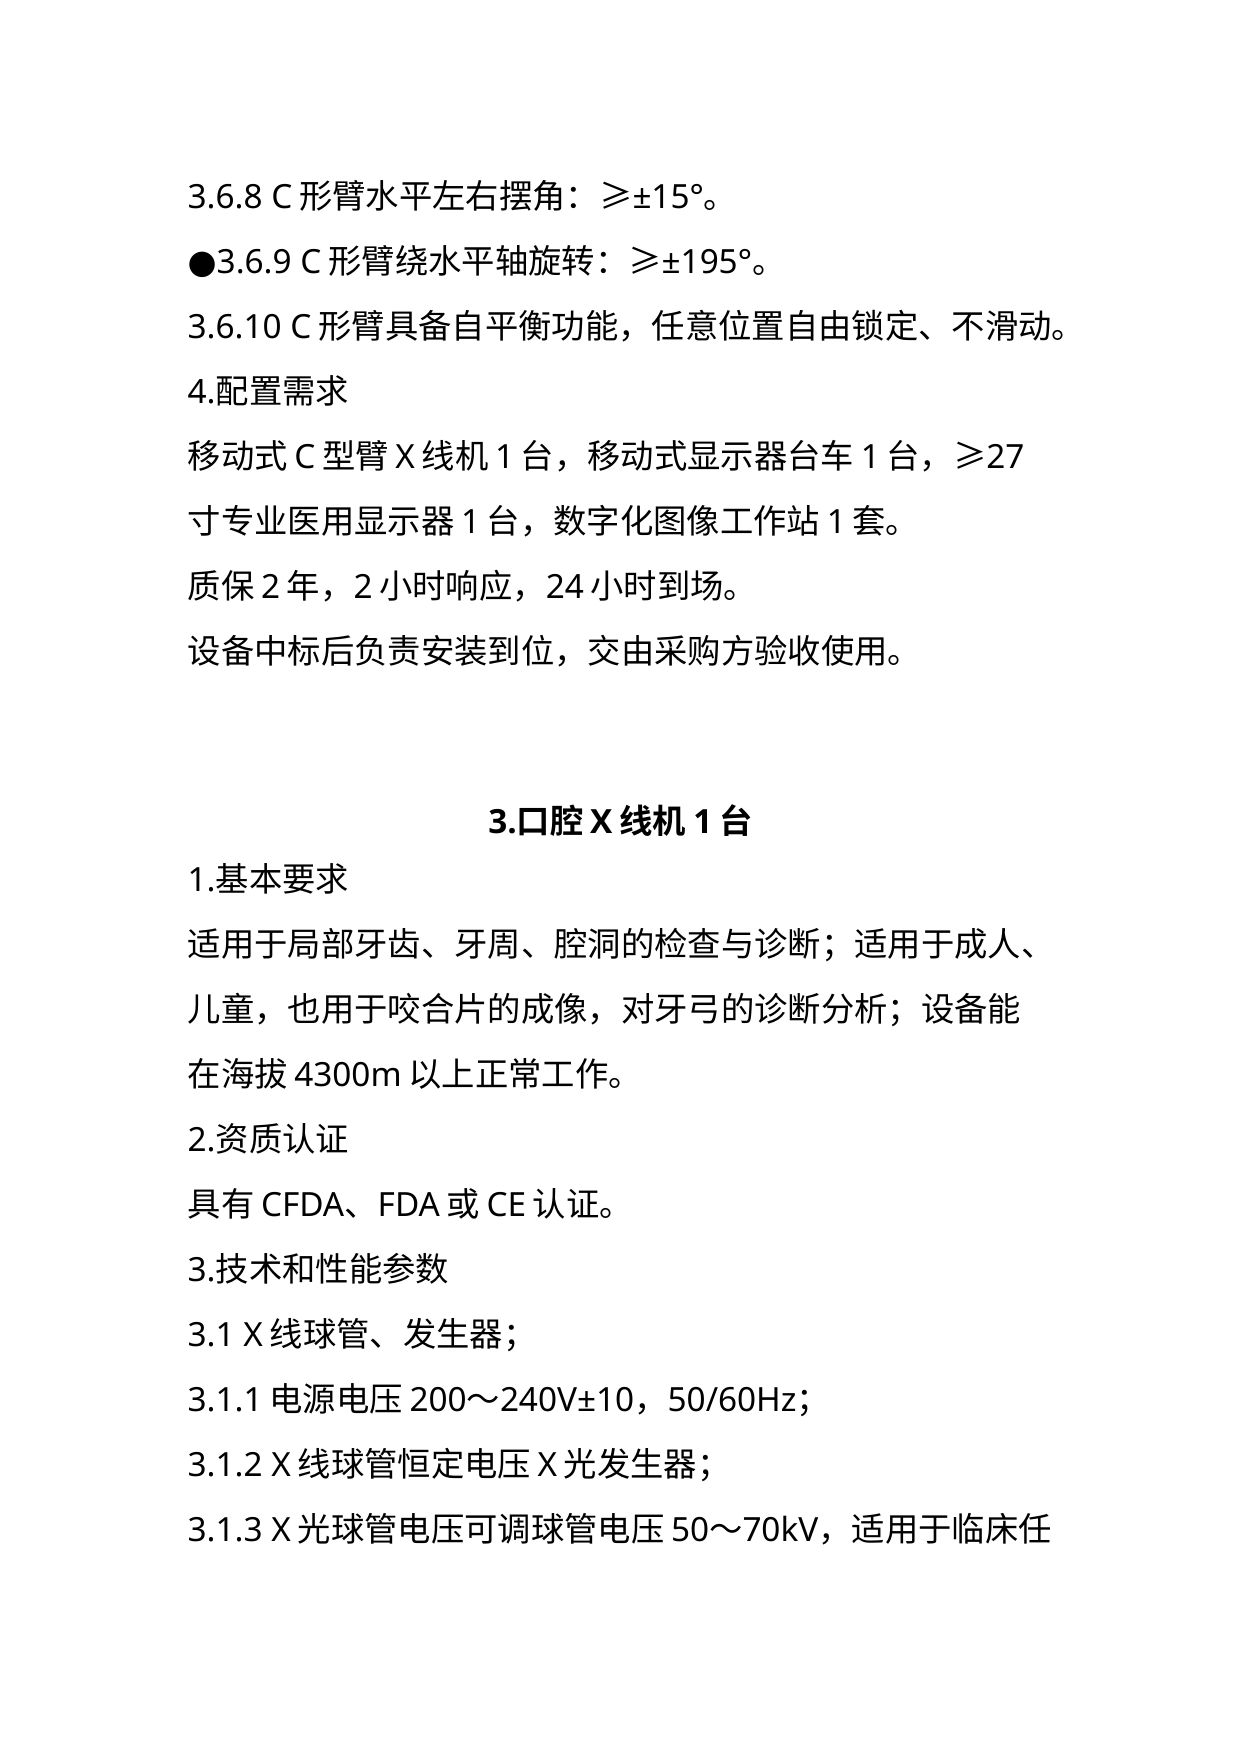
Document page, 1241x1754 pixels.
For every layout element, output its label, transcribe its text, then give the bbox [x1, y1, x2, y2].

text 3.6.10 C形臂具备自平衡功能，任意位置自由锁定、不滑动。 [187, 292, 1053, 357]
text 3.技术和性能参数 [187, 1234, 1053, 1299]
text 设备中标后负责安装到位，交由采购方验收使用。 [187, 617, 1053, 682]
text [187, 1494, 1053, 1559]
text 3.口腔X线机 1台 [187, 790, 1053, 844]
text 3.1.1电源电压200～240V±10，50/60Hz； [187, 1364, 1053, 1429]
text 适用于局部牙齿、牙周、腔洞的检查与诊断；适用于成人、儿童，也用于咬合片的成像，对牙弓的诊断分析；设备能在海拔4300m以上正常工作。 [187, 909, 1053, 1104]
text 移动式C型臂X线机1台，移动式显示器台车1台，≥27寸专业医用显示器1台，数字化图像工作站1套。 [187, 422, 1053, 552]
text 3.1.2 X线球管恒定电压X光发生器； [187, 1429, 1053, 1494]
text 具有CFDA、FDA或CE认证。 [187, 1169, 1053, 1234]
text 2.资质认证 [187, 1104, 1053, 1169]
text 1.基本要求 [187, 844, 1053, 909]
text 4.配置需求 [187, 357, 1053, 422]
text 3.1 X线球管、发生器； [187, 1299, 1053, 1364]
text 3.6.8 C形臂水平左右摆角：≥±15°。 [187, 162, 1053, 227]
text 质保2年，2小时响应，24小时到场。 [187, 552, 1053, 617]
text ●3.6.9 C形臂绕水平轴旋转：≥±195°。 [187, 227, 1053, 292]
